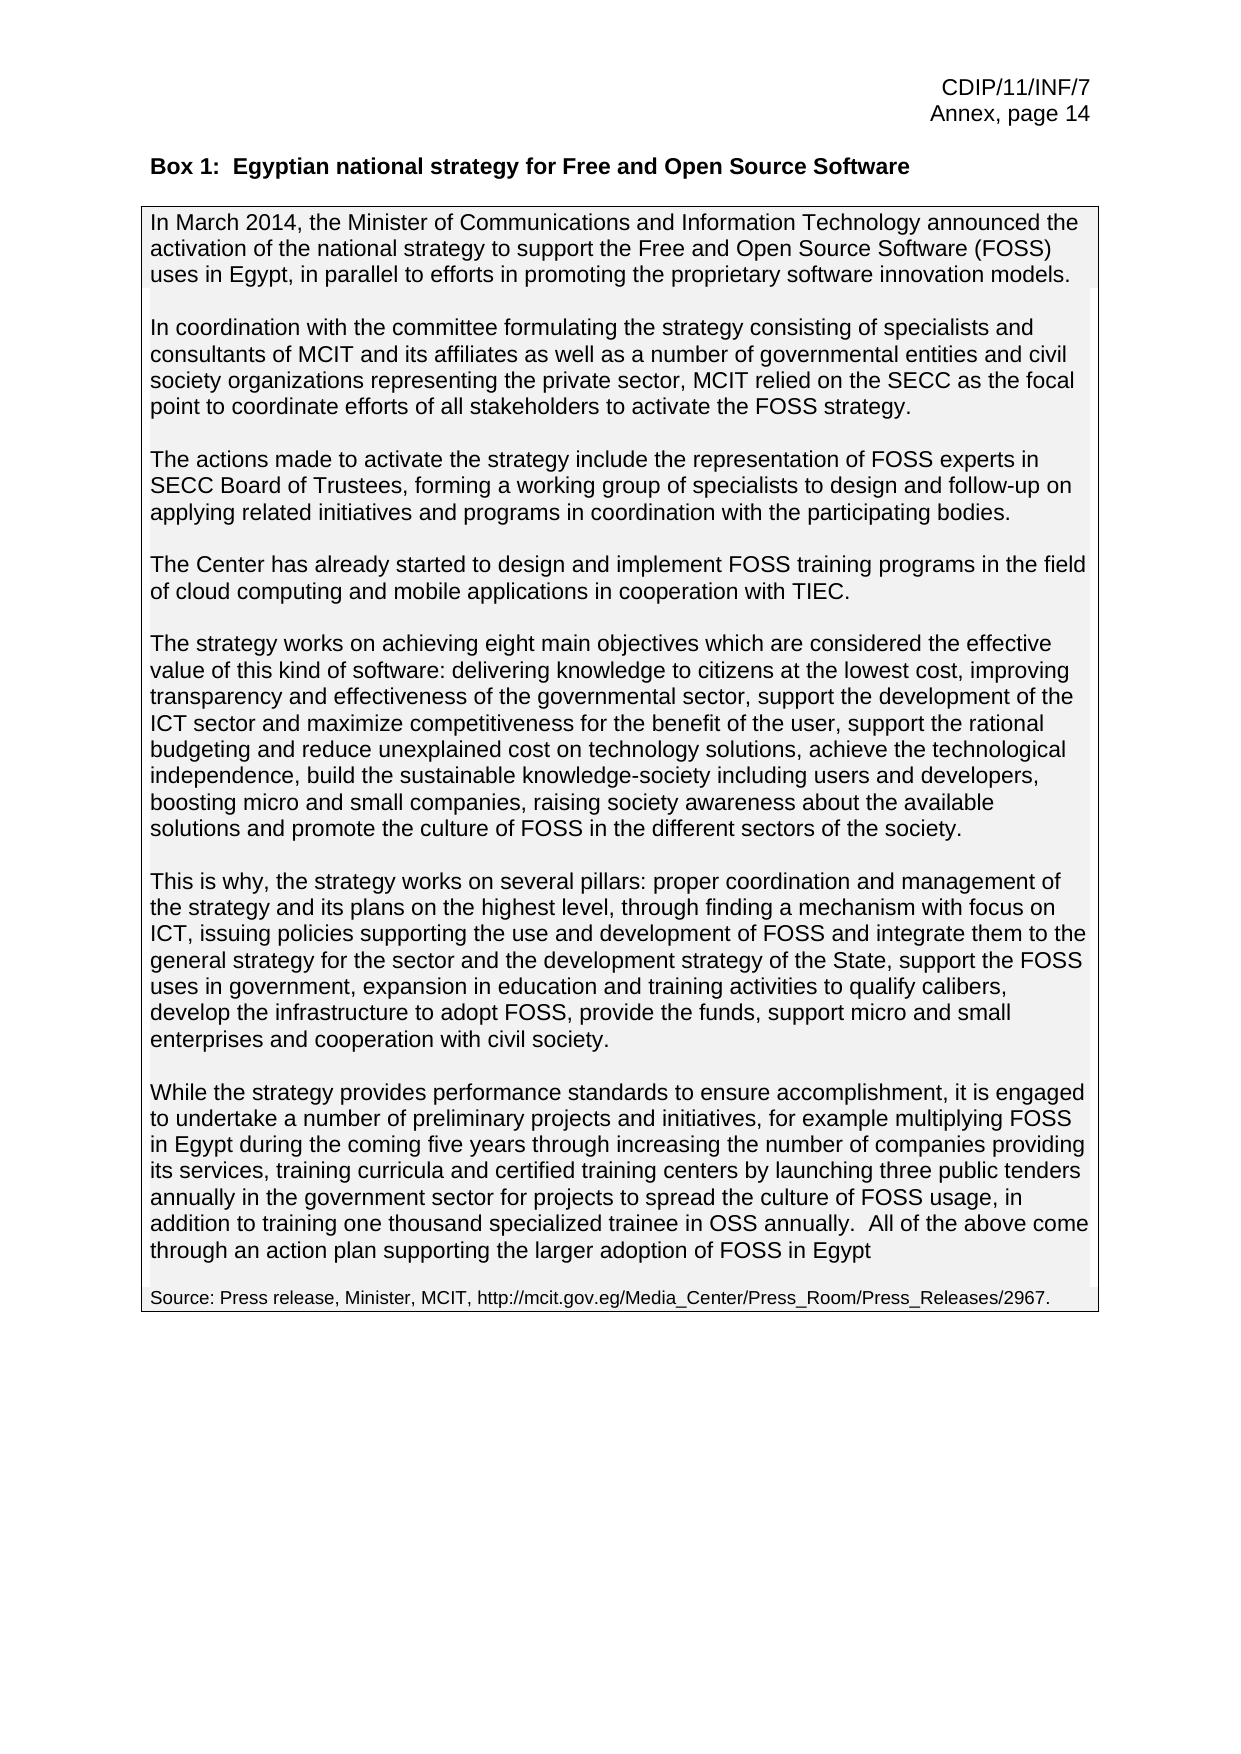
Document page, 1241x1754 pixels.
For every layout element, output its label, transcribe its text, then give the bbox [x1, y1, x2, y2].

text Source: Press release, Minister, MCIT, http://mcit.gov.eg/Media_Center/Press_Room/Press_Releases/2967. [142, 1284, 1098, 1311]
text The Center has already started to design and implement FOSS training programs in the field of cloud computing and mobile applications in cooperation with TIEC. [150, 551, 1090, 604]
text The strategy works on achieving eight main objectives which are considered the effective value of this kind of software: delivering knowledge to citizens at the lowest cost, improving transparency and effectiveness of the governmental sector, support the development of the ICT sector and maximize competitiveness for the benefit of the user, support the rational budgeting and reduce unexplained cost on technology solutions, achieve the technological independence, build the sustainable knowledge-society including users and developers, boosting micro and small companies, raising society awareness about the available solutions and promote the culture of FOSS in the different sectors of the society. [150, 630, 1090, 841]
text In March 2014, the Minister of Communications and Information Technology announced the activation of the national strategy to support the Free and Open Source Software (FOSS) uses in Egypt, in parallel to efforts in promoting the proprietary software innovation models. [142, 207, 1098, 288]
text The actions made to activate the strategy include the representation of FOSS experts in SECC Board of Trustees, forming a working group of specialists to design and follow-up on applying related initiatives and programs in coordination with the participating bodies. [150, 446, 1090, 525]
text In coordination with the committee formulating the strategy consisting of specialists and consultants of MCIT and its affiliates as well as a number of governmental entities and civil society organizations representing the private sector, MCIT relied on the SECC as the focal point to coordinate efforts of all stakeholders to activate the FOSS strategy. [150, 314, 1090, 419]
text While the strategy provides performance standards to ensure accomplishment, it is engaged to undertake a number of preliminary projects and initiatives, for example multiplying FOSS in Egypt during the coming five years through increasing the number of companies providing its services, training curricula and certified training centers by launching three public tenders annually in the government sector for projects to spread the culture of FOSS usage, in addition to training one thousand specialized trainee in OSS annually. All of the above come through an action plan supporting the larger adoption of FOSS in Egypt [150, 1078, 1090, 1263]
text Box 1: Egyptian national strategy for Free and Open Source Software [150, 153, 1090, 179]
text This is why, the strategy works on several pillars: proper coordination and management of the strategy and its plans on the highest level, through finding a mechanism with focus on ICT, issuing policies supporting the use and development of FOSS and integrate them to the general strategy for the sector and the development strategy of the State, support the FOSS uses in government, expansion in education and training activities to qualify calibers, develop the infrastructure to adopt FOSS, provide the funds, support micro and small enterprises and cooperation with civil society. [150, 868, 1090, 1052]
